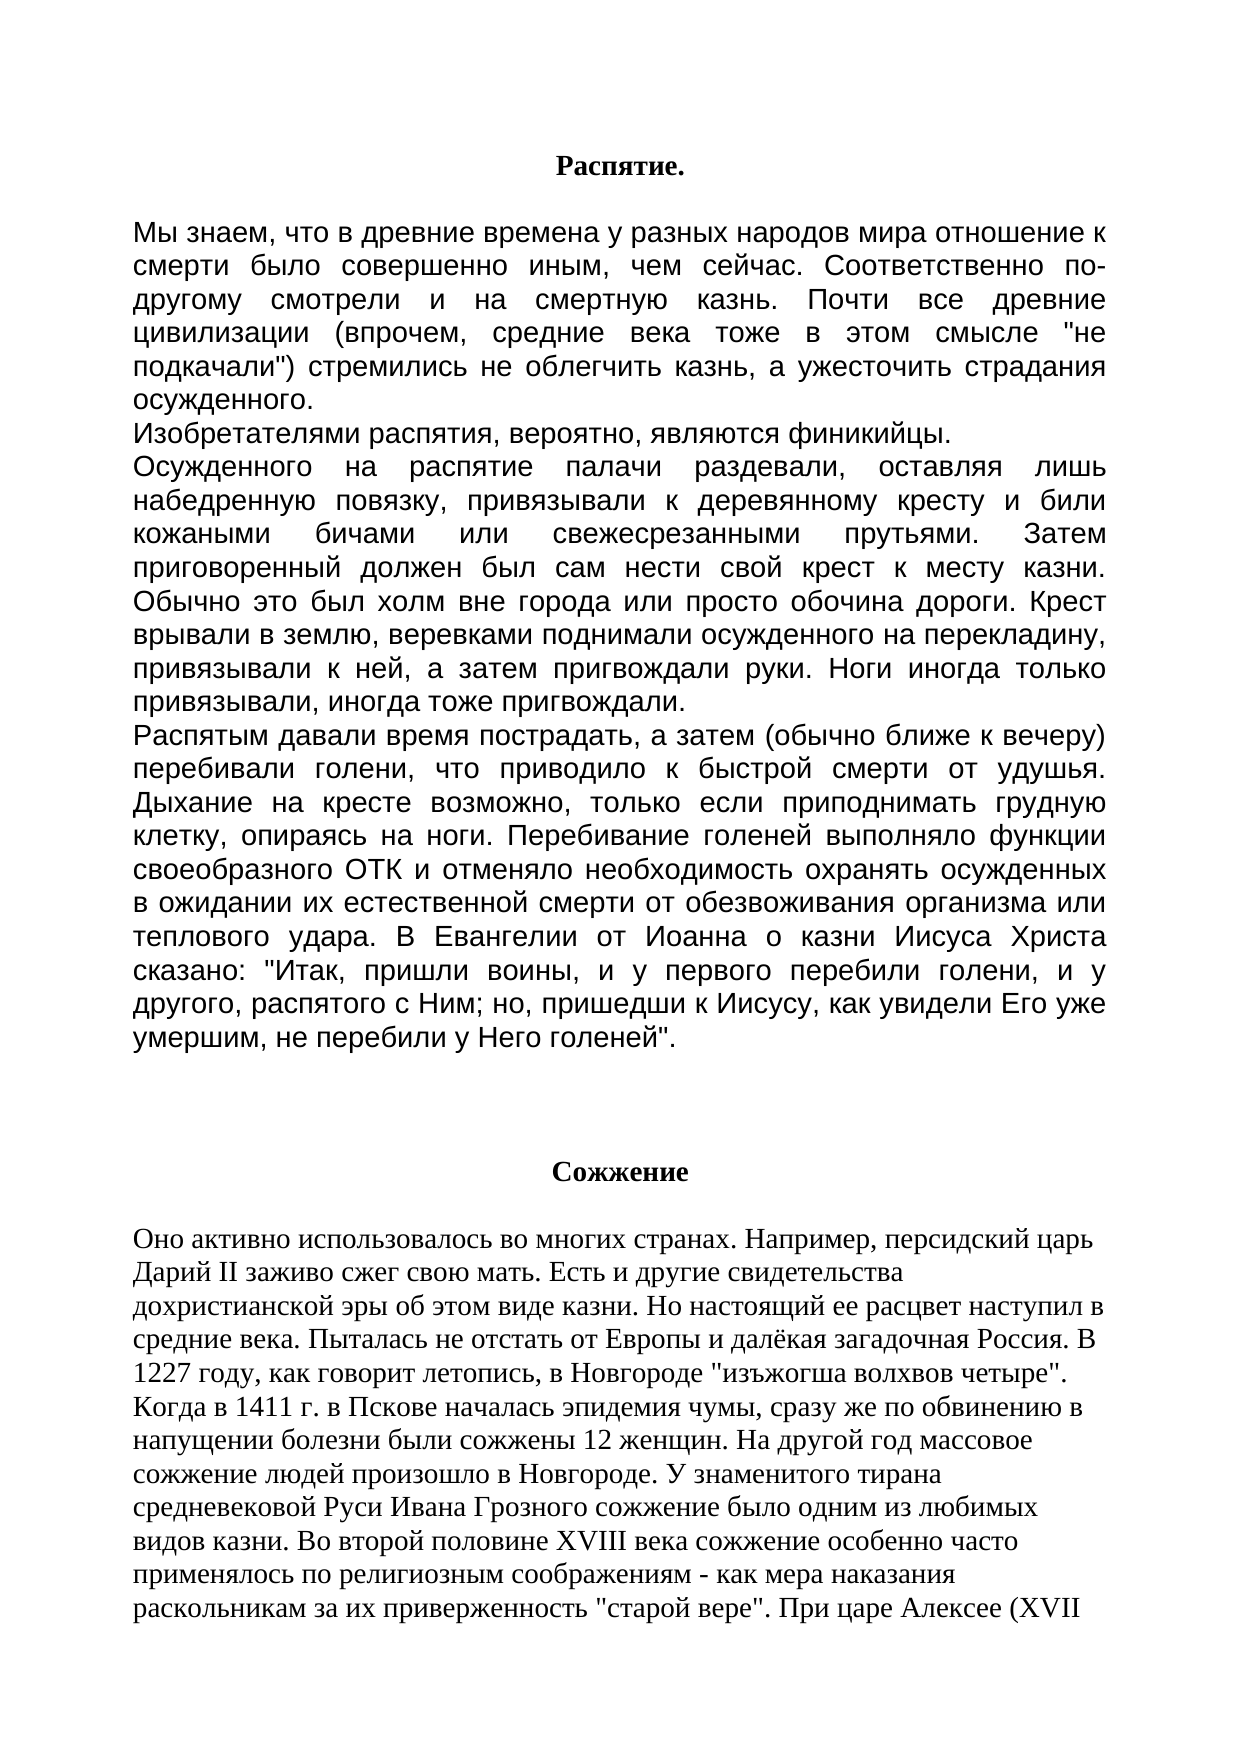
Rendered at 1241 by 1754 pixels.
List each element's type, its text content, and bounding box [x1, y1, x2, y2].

text Распятым давали время пострадать, а затем (обычно ближе к вечеру) перебивали голени, что приводило к быстрой смерти от удушья. Дыхание на кресте возможно, только если приподнимать грудную клетку, опираясь на ноги. Перебивание голеней выполняло функции своеобразного ОТК и отменяло необходимость охранять осужденных в ожидании их естественной смерти от обезвоживания организма или теплового удара. В Евангелии от Иоанна о казни Иисуса Христа сказано: "Итак, пришли воины, и у первого перебили голени, и у другого, распятого с Ним; но, пришедши к Иисусу, как увидели Его уже умершим, не перебили у Него голеней". [133, 718, 1108, 1053]
subtitle Сожжение [133, 1154, 1108, 1187]
text Распятие. [133, 148, 1108, 181]
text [133, 1221, 1108, 1623]
text Осужденного на распятие палачи раздевали, оставляя лишь набедренную повязку, привязывали к деревянному кресту и били кожаными бичами или свежесрезанными прутьями. Затем приговоренный должен был сам нести свой крест к месту казни. Обычно это был холм вне города или просто обочина дороги. Крест врывали в землю, веревками поднимали осужденного на перекладину, привязывали к ней, а затем пригвождали руки. Ноги иногда только привязывали, иногда тоже пригвождали. [133, 449, 1108, 718]
text Изобретателями распятия, вероятно, являются финикийцы. [133, 416, 1108, 449]
text Мы знаем, что в древние времена у разных народов мира отношение к смерти было совершенно иным, чем сейчас. Соответственно по-другому смотрели и на смертную казнь. Почти все древние цивилизации (впрочем, средние века тоже в этом смысле "не подкачали") стремились не облегчить казнь, а ужесточить страдания осужденного. [133, 215, 1108, 416]
